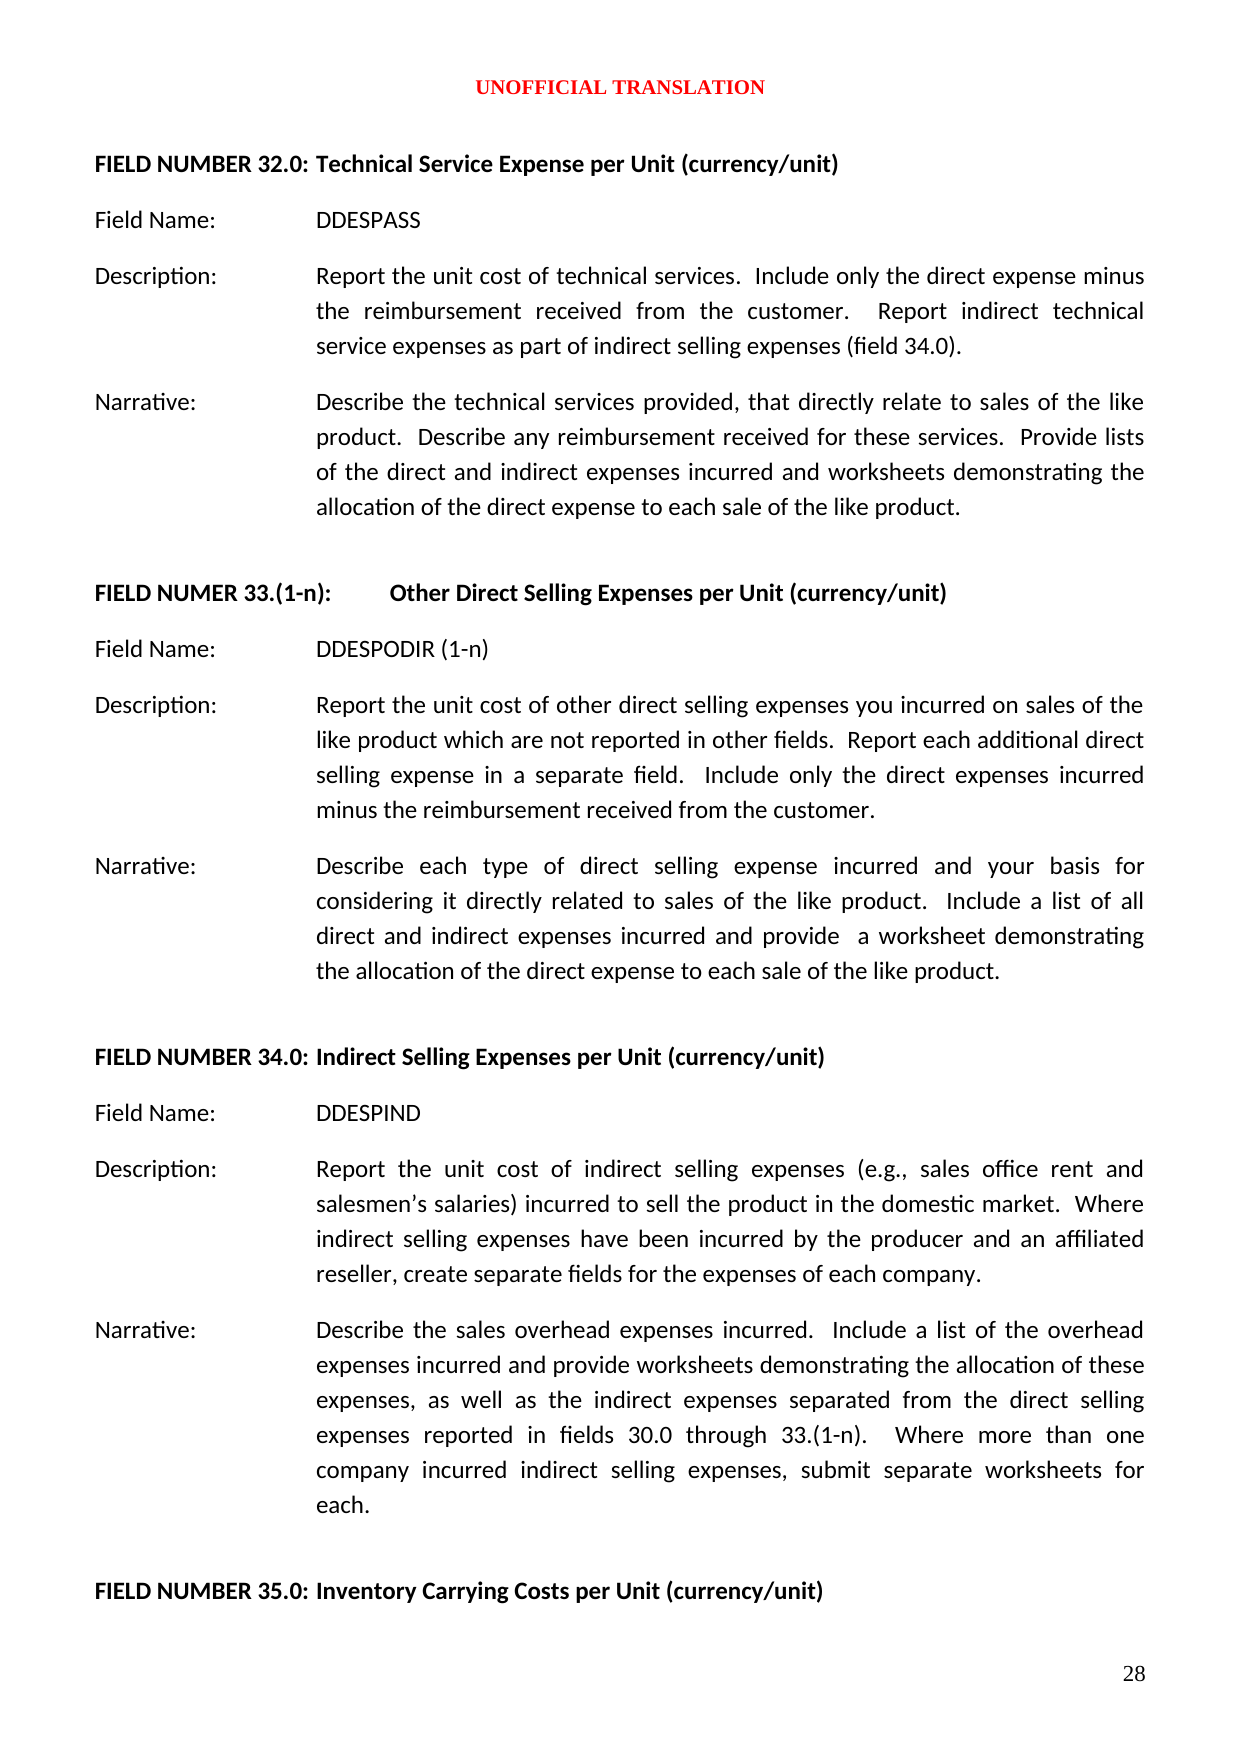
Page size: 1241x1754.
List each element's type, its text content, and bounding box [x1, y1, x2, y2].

text Narrative: Describe the technical services provided, that directly relate to sales of the like product. Describe any reimbursement received for these services. Provide lists of the direct and indirect expenses incurred and worksheets demonstrating the allocation of the direct expense to each sale of the like product. [94, 386, 1146, 522]
text FIELD NUMBER 34.0: Indirect Selling Expenses per Unit (currency/unit) [94, 1041, 1146, 1072]
text FIELD NUMBER 35.0: Inventory Carrying Costs per Unit (currency/unit) [94, 1575, 1146, 1606]
text Field Name: DDESPIND [94, 1097, 1146, 1128]
text Field Name: DDESPASS [94, 204, 1146, 235]
text Narrative: Describe each type of direct selling expense incurred and your basis for considering it directly related to sales of the like product. Include a list of all direct and indirect expenses incurred and provide a worksheet demonstrating the allocation of the direct expense to each sale of the like product. [94, 850, 1146, 986]
text FIELD NUMER 33.(1-n): Other Direct Selling Expenses per Unit (currency/unit) [94, 577, 1146, 608]
text FIELD NUMBER 32.0: Technical Service Expense per Unit (currency/unit) [94, 149, 1146, 179]
text Description: Report the unit cost of technical services. Include only the direct expense minus the reimbursement received from the customer. Report indirect technical service expenses as part of indirect selling expenses (field 34.0). [94, 260, 1146, 361]
text Narrative: Describe the sales overhead expenses incurred. Include a list of the overhead expenses incurred and provide worksheets demonstrating the allocation of these expenses, as well as the indirect expenses separated from the direct selling expenses reported in fields 30.0 through 33.(1-n). Where more than one company incurred indirect selling expenses, submit separate worksheets for each. [94, 1314, 1146, 1519]
text Description: Report the unit cost of other direct selling expenses you incurred on sales of the like product which are not reported in other fields. Report each additional direct selling expense in a separate field. Include only the direct expenses incurred minus the reimbursement received from the customer. [94, 689, 1146, 825]
text Description: Report the unit cost of indirect selling expenses (e.g., sales office rent and salesmen’s salaries) incurred to sell the product in the domestic market. Where indirect selling expenses have been incurred by the producer and an affiliated reseller, create separate fields for the expenses of each company. [94, 1153, 1146, 1288]
text Field Name: DDESPODIR (1-n) [94, 633, 1146, 664]
